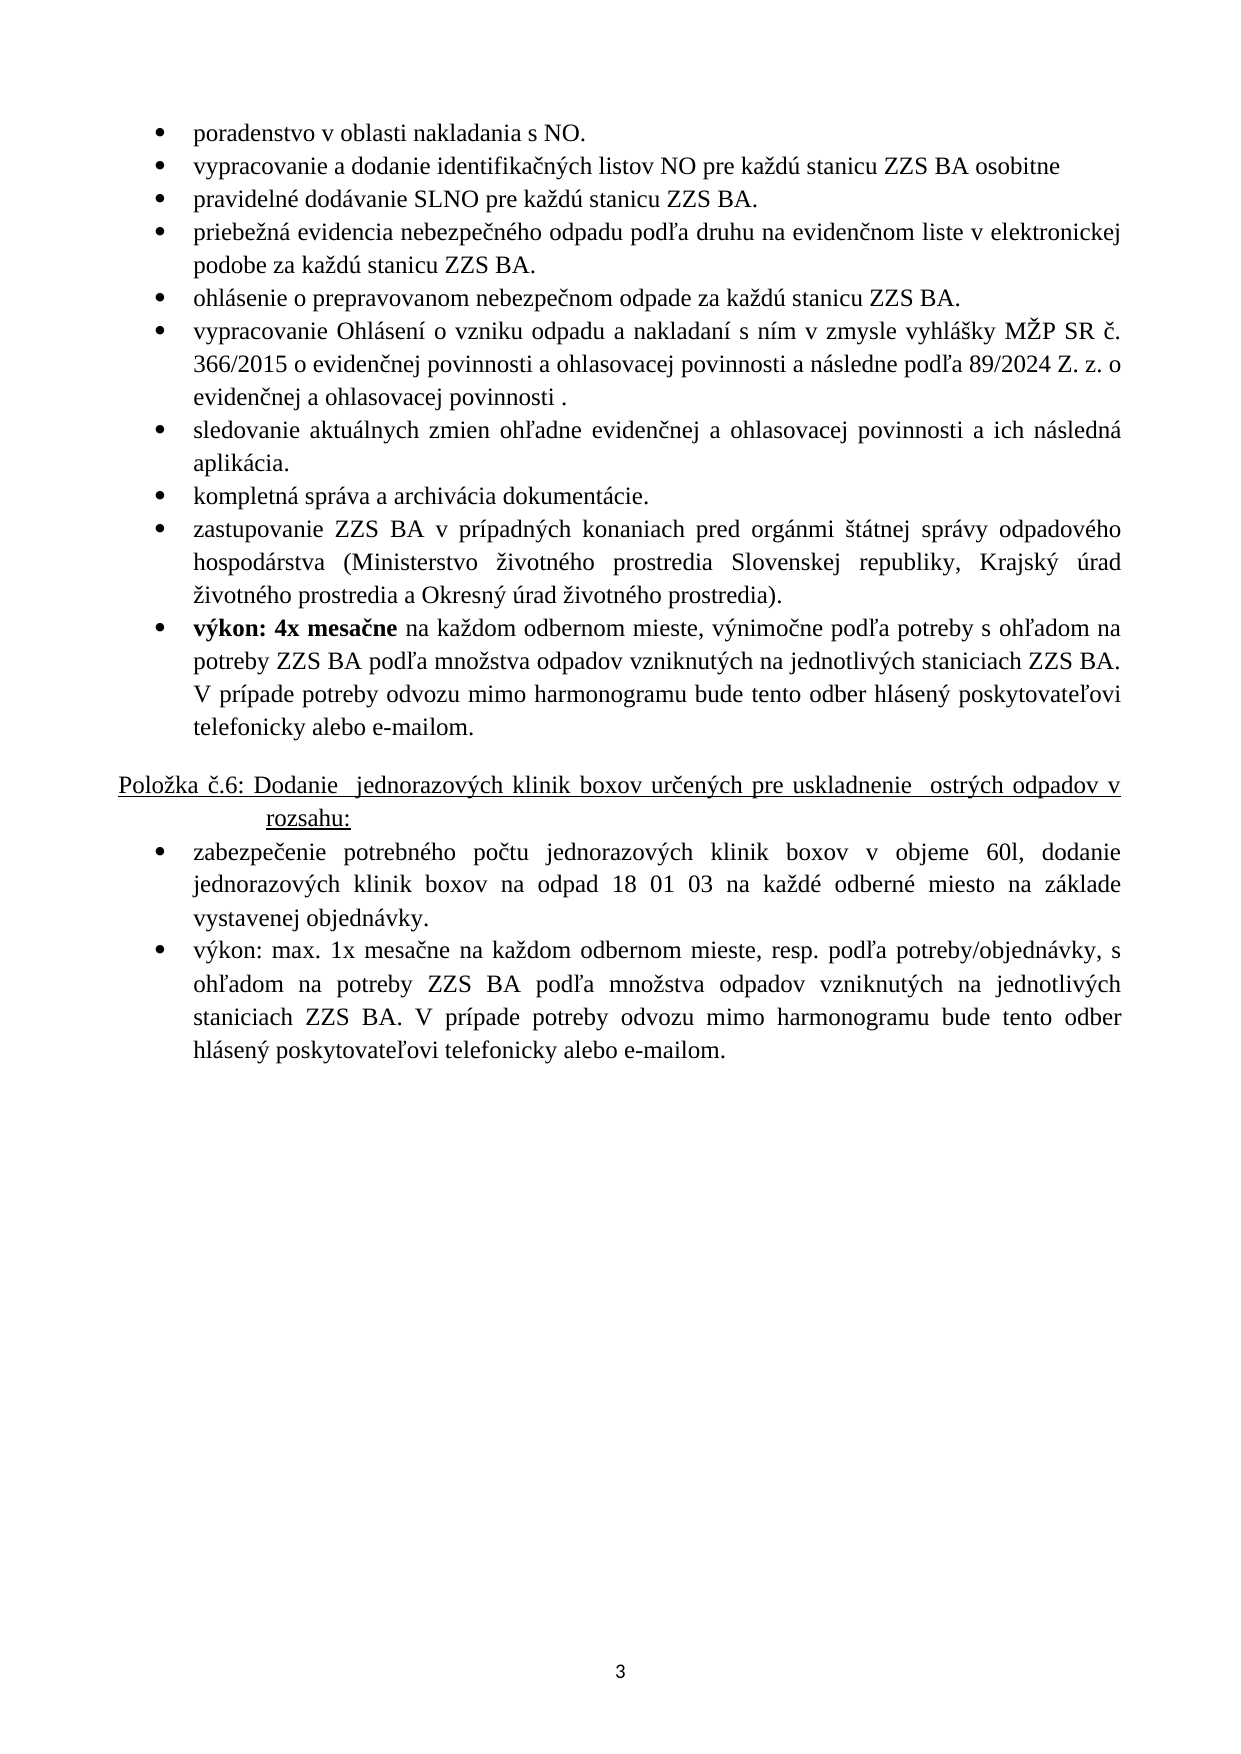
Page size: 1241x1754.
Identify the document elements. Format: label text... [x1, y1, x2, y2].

list zabezpečenie potrebného počtu jednorazových klinik boxov v objeme 60l, dodanie jednorazových klinik boxov na odpad 18 01 03 na každé odberné miesto na základe vystavenej objednávky. [156, 837, 1122, 931]
list pravidelné dodávanie SLNO pre každú stanicu ZZS BA. [156, 184, 1122, 213]
list sledovanie aktuálnych zmien ohľadne evidenčnej a ohlasovacej povinnosti a ich následná aplikácia. [156, 415, 1122, 477]
list kompletná správa a archivácia dokumentácie. [156, 481, 1122, 510]
list priebežná evidencia nebezpečného odpadu podľa druhu na evidenčnom liste v elektronickej podobe za každú stanicu ZZS BA. [156, 217, 1122, 279]
list poradenstvo v oblasti nakladania s NO. [156, 118, 1122, 147]
list ohlásenie o prepravovanom nebezpečnom odpade za každú stanicu ZZS BA. [156, 283, 1122, 312]
text Položka č.6: Dodanie jednorazových klinik boxov určených pre uskladnenie ostrých odpadov v rozsahu: [118, 771, 1122, 832]
list výkon: max. 1x mesačne na každom odbernom mieste, resp. podľa potreby/objednávky, s ohľadom na potreby ZZS BA podľa množstva odpadov vzniknutých na jednotlivých staniciach ZZS BA. V prípade potreby odvozu mimo harmonogramu bude tento odber hlásený poskytovateľovi telefonicky alebo e-mailom. [156, 936, 1122, 1063]
list výkon: 4x mesačne na každom odbernom mieste, výnimočne podľa potreby s ohľadom na potreby ZZS BA podľa množstva odpadov vzniknutých na jednotlivých staniciach ZZS BA. V prípade potreby odvozu mimo harmonogramu bude tento odber hlásený poskytovateľovi telefonicky alebo e-mailom. [156, 613, 1122, 741]
list vypracovanie a dodanie identifikačných listov NO pre každú stanicu ZZS BA osobitne [156, 151, 1122, 180]
list zastupovanie ZZS BA v prípadných konaniach pred orgánmi štátnej správy odpadového hospodárstva (Ministerstvo životného prostredia Slovenskej republiky, Krajský úrad životného prostredia a Okresný úrad životného prostredia). [156, 514, 1122, 609]
list vypracovanie Ohlásení o vzniku odpadu a nakladaní s ním v zmysle vyhlášky MŽP SR č. 366/2015 o evidenčnej povinnosti a ohlasovacej povinnosti a následne podľa 89/2024 Z. z. o evidenčnej a ohlasovacej povinnosti . [156, 316, 1122, 411]
